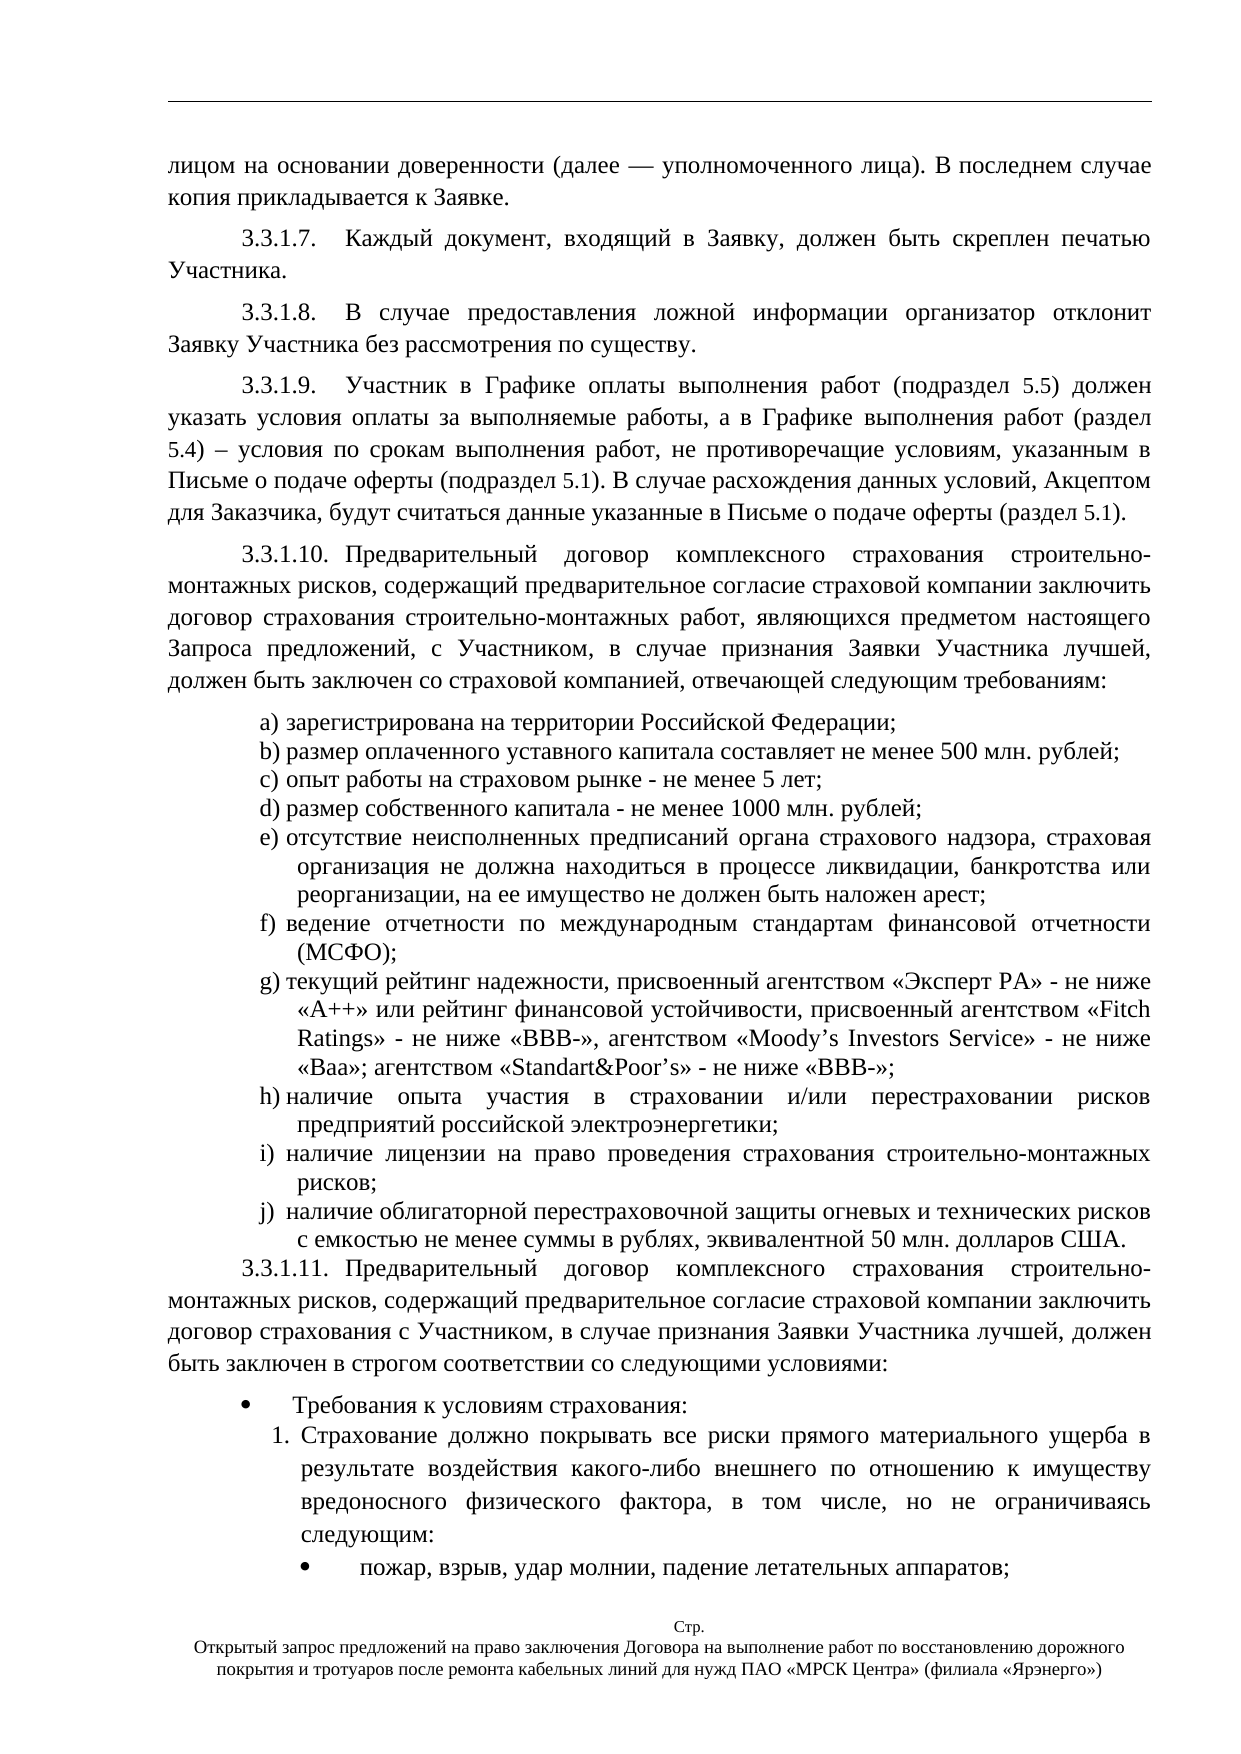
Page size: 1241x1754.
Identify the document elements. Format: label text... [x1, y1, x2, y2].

list размер собственного капитала - не менее 1000 млн. рублей; [259, 793, 1152, 822]
list ведение отчетности по международным стандартам финансовой отчетности (МСФО); [259, 908, 1152, 966]
list опыт работы на страховом рынке - не менее 5 лет; [259, 764, 1152, 793]
list текущий рейтинг надежности, присвоенный агентством «Эксперт РА» - не ниже «А++» или рейтинг финансовой устойчивости, присвоенный агентством «Fitch Ratings» - не ниже «BBB-», агентством «Moody’s Investors Service» - не ниже «Baa»; агентством «Standart&Poor’s» - не ниже «BBB-»; [259, 966, 1152, 1081]
list зарегистрирована на территории Российской Федерации; [259, 707, 1152, 736]
list наличие облигаторной перестраховочной защиты огневых и технических рисков с емкостью не менее суммы в рублях, эквивалентной 50 млн. долларов США. [259, 1196, 1152, 1253]
list Каждый документ, входящий в Заявку, должен быть скреплен печатью Участника. [168, 223, 1152, 284]
list Требования к условиям страхования: [241, 1390, 1152, 1419]
list отсутствие неисполненных предписаний органа страхового надзора, страховая организация не должна находиться в процессе ликвидации, банкротства или реорганизации, на ее имущество не должен быть наложен арест; [259, 822, 1152, 908]
list Предварительный договор комплексного страхования строительно-монтажных рисков, содержащий предварительное согласие страховой компании заключить договор страхования строительно-монтажных работ, являющихся предметом настоящего Запроса предложений, с Участником, в случае признания Заявки Участника лучшей, должен быть заключен со страховой компанией, отвечающей следующим требованиям: [168, 539, 1152, 694]
list Участник в Графике оплаты выполнения работ (подраздел 5.5) должен указать условия оплаты за выполняемые работы, а в Графике выполнения работ (раздел 5.4) – условия по срокам выполнения работ, не противоречащие условиям, указанным в Письме о подаче оферты (подраздел 5.1). В случае расхождения данных условий, Акцептом для Заказчика, будут считаться данные указанные в Письме о подаче оферты (раздел 5.1). [168, 371, 1152, 526]
list Страхование должно покрывать все риски прямого материального ущерба в результате воздействия какого-либо внешнего по отношению к имуществу вредоносного физического фактора, в том числе, но не ограничиваясь следующим: [271, 1420, 1152, 1548]
list наличие опыта участия в страховании и/или перестраховании рисков предприятий российской электроэнергетики; [259, 1081, 1152, 1138]
list размер оплаченного уставного капитала составляет не менее 500 млн. рублей; [259, 736, 1152, 764]
list наличие лицензии на право проведения страхования строительно-монтажных рисков; [259, 1138, 1152, 1196]
list В случае предоставления ложной информации организатор отклонит Заявку Участника без рассмотрения по существу. [168, 297, 1152, 357]
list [168, 150, 1152, 210]
list Предварительный договор комплексного страхования строительно-монтажных рисков, содержащий предварительное согласие страховой компании заключить договор страхования с Участником, в случае признания Заявки Участника лучшей, должен быть заключен в строгом соответствии со следующими условиями: [168, 1253, 1152, 1377]
list пожар, взрыв, удар молнии, падение летательных аппаратов; [301, 1552, 1152, 1581]
